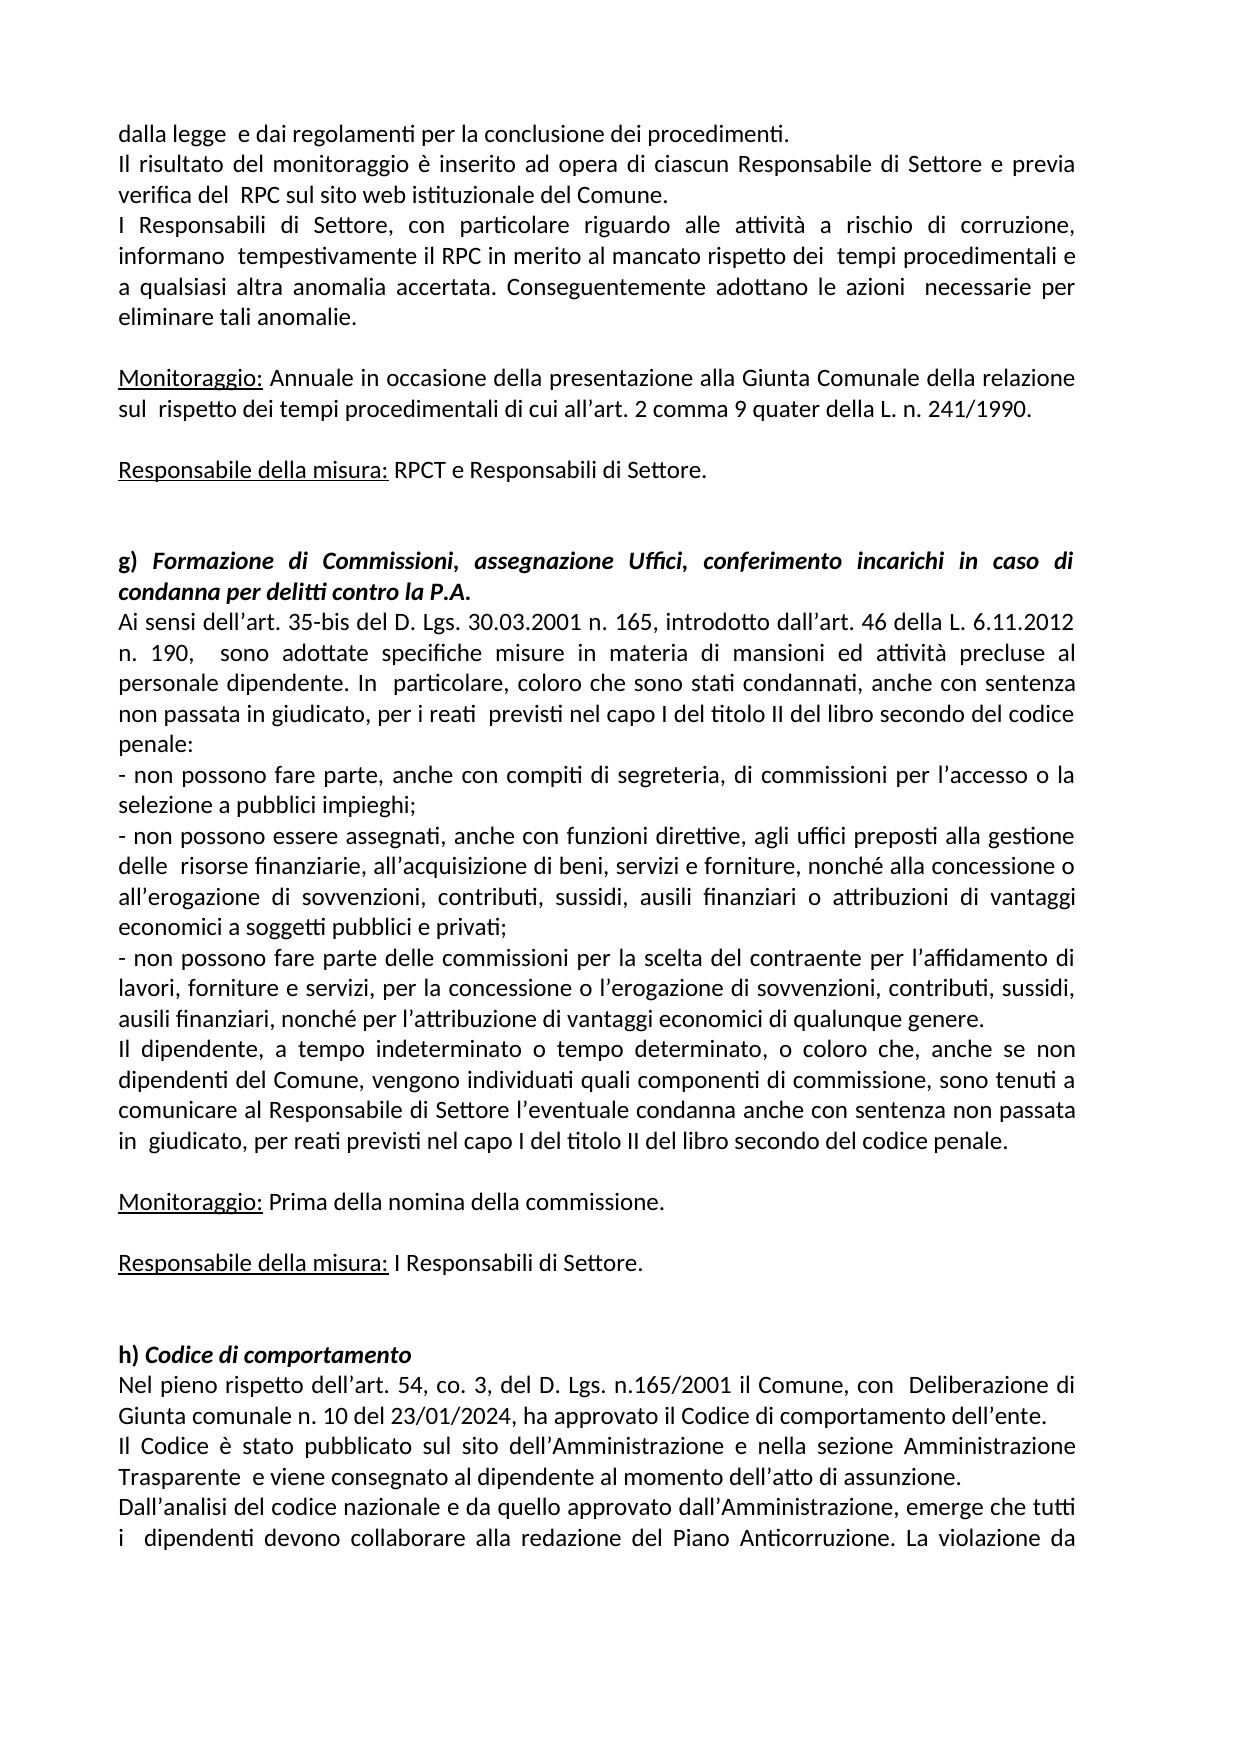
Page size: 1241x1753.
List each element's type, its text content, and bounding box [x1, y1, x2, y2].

text g) Formazione di Commissioni, assegnazione Uffici, conferimento incarichi in caso di condanna per delitti contro la P.A. [118, 545, 1077, 606]
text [118, 1491, 1077, 1552]
text Responsabile della misura: I Responsabili di Settore. [118, 1247, 1077, 1278]
text Il Codice è stato pubblicato sul sito dell’Amministrazione e nella sezione Amministrazione Trasparente e viene consegnato al dipendente al momento dell’atto di assunzione. [118, 1430, 1077, 1491]
text Monitoraggio: Prima della nomina della commissione. [118, 1186, 1077, 1217]
text Responsabile della misura: RPCT e Responsabili di Settore. [118, 454, 1077, 484]
text - non possono essere assegnati, anche con funzioni direttive, agli uffici preposti alla gestione delle risorse finanziarie, all’acquisizione di beni, servizi e forniture, nonché alla concessione o all’erogazione di sovvenzioni, contributi, sussidi, ausili finanziari o attribuzioni di vantaggi economici a soggetti pubblici e privati; [118, 820, 1077, 942]
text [118, 118, 1077, 148]
text Monitoraggio: Annuale in occasione della presentazione alla Giunta Comunale della relazione sul rispetto dei tempi procedimentali di cui all’art. 2 comma 9 quater della L. n. 241/1990. [118, 362, 1077, 423]
text Ai sensi dell’art. 35-bis del D. Lgs. 30.03.2001 n. 165, introdotto dall’art. 46 della L. 6.11.2012 n. 190, sono adottate specifiche misure in materia di mansioni ed attività precluse al personale dipendente. In particolare, coloro che sono stati condannati, anche con sentenza non passata in giudicato, per i reati previsti nel capo I del titolo II del libro secondo del codice penale: [118, 606, 1077, 759]
text Il dipendente, a tempo indeterminato o tempo determinato, o coloro che, anche se non dipendenti del Comune, vengono individuati quali componenti di commissione, sono tenuti a comunicare al Responsabile di Settore l’eventuale condanna anche con sentenza non passata in giudicato, per reati previsti nel capo I del titolo II del libro secondo del codice penale. [118, 1034, 1077, 1156]
text h) Codice di comportamento [118, 1339, 1077, 1369]
text - non possono fare parte, anche con compiti di segreteria, di commissioni per l’accesso o la selezione a pubblici impieghi; [118, 759, 1077, 820]
text Nel pieno rispetto dell’art. 54, co. 3, del D. Lgs. n.165/2001 il Comune, con Deliberazione di Giunta comunale n. 10 del 23/01/2024, ha approvato il Codice di comportamento dell’ente. [118, 1369, 1077, 1430]
text I Responsabili di Settore, con particolare riguardo alle attività a rischio di corruzione, informano tempestivamente il RPC in merito al mancato rispetto dei tempi procedimentali e a qualsiasi altra anomalia accertata. Conseguentemente adottano le azioni necessarie per eliminare tali anomalie. [118, 209, 1077, 332]
text - non possono fare parte delle commissioni per la scelta del contraente per l’affidamento di lavori, forniture e servizi, per la concessione o l’erogazione di sovvenzioni, contributi, sussidi, ausili finanziari, nonché per l’attribuzione di vantaggi economici di qualunque genere. [118, 942, 1077, 1034]
text Il risultato del monitoraggio è inserito ad opera di ciascun Responsabile di Settore e previa verifica del RPC sul sito web istituzionale del Comune. [118, 148, 1077, 209]
